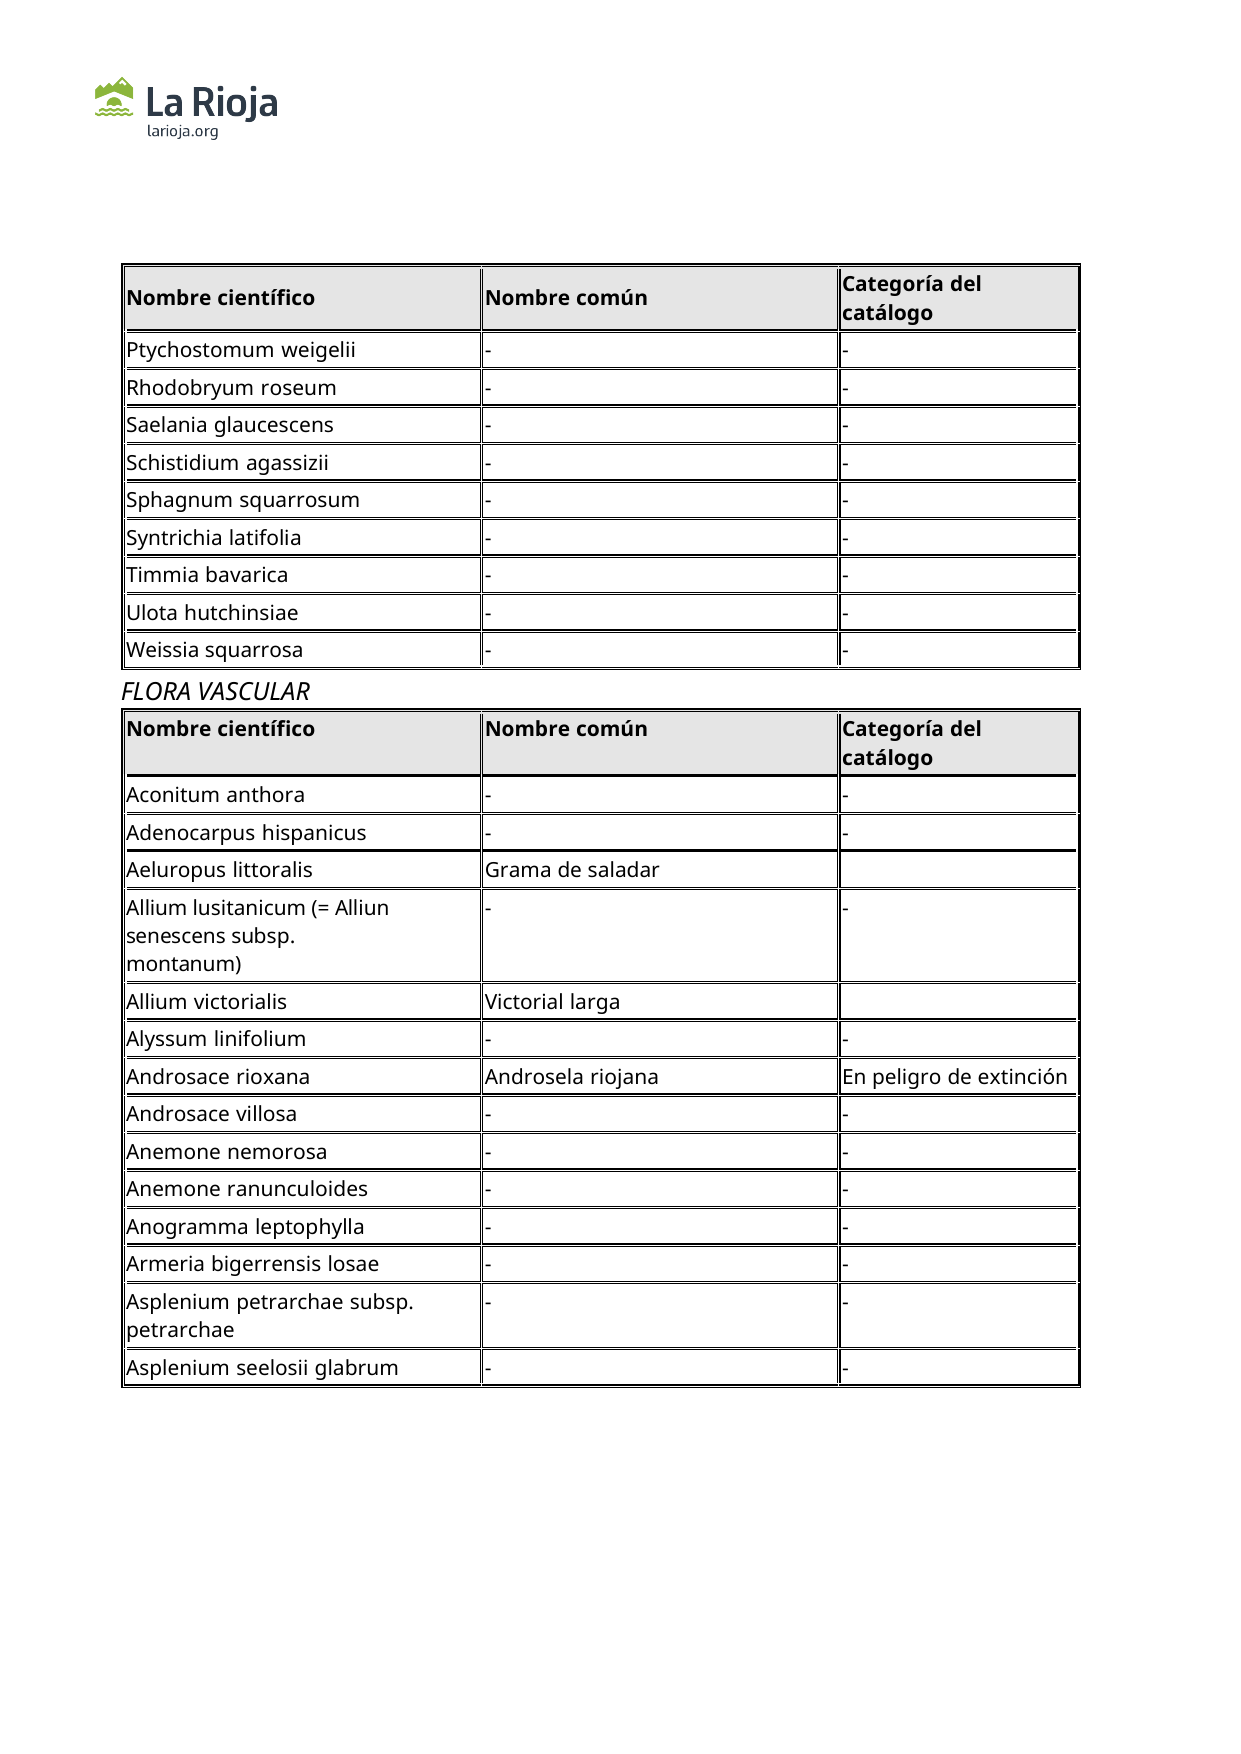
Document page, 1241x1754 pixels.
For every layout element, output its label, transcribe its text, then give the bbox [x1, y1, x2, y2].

table_cell [841, 849, 1078, 886]
table_cell - [482, 1347, 839, 1384]
table_cell Victorial larga [483, 984, 837, 1018]
table_cell Ulota hutchinsiae [123, 592, 482, 629]
table_cell - [839, 1347, 1079, 1384]
table_cell Aconitum anthora [125, 774, 480, 811]
table_cell - [483, 1284, 837, 1347]
table_cell - [841, 404, 1079, 442]
table_header Categoría del catálogo [839, 267, 1078, 329]
table_cell - [483, 483, 837, 517]
table_cell - [841, 774, 1078, 811]
table_cell Armeria bigerrensis losae [125, 1243, 480, 1281]
table_cell - [839, 1281, 1079, 1347]
table_cell Anemone nemorosa [123, 1131, 482, 1168]
table_cell Timmia bavarica [125, 554, 480, 592]
table_cell - [483, 1022, 837, 1056]
table_cell - [482, 629, 839, 667]
table_cell Allium victorialis [123, 981, 482, 1018]
table_cell Syntrichia latifolia [123, 517, 482, 554]
table_cell Aeluropus littoralis [125, 849, 480, 886]
table_cell - [839, 367, 1079, 404]
table_cell - [841, 329, 1079, 367]
table_cell Androsace villosa [125, 1093, 480, 1131]
table_cell En peligro de extinción [839, 1056, 1079, 1093]
table_cell - [841, 1243, 1079, 1281]
table_cell - [839, 442, 1079, 479]
table_cell Anogramma leptophylla [123, 1206, 482, 1243]
table_cell Androsace rioxana [123, 1056, 482, 1093]
table_cell - [483, 1097, 837, 1131]
table_cell Rhodobryum roseum [123, 367, 482, 404]
table_header Categoría del catálogo [839, 712, 1078, 774]
table_cell Asplenium petrarchae subsp. petrarchae [123, 1281, 482, 1347]
table_cell - [483, 1209, 837, 1243]
table_cell - [483, 777, 837, 811]
table_cell - [841, 1093, 1079, 1131]
subtitle FLORA VASCULAR [121, 674, 1120, 708]
table_cell - [483, 333, 837, 367]
table_cell - [839, 1206, 1079, 1243]
table_cell - [483, 1172, 837, 1206]
table_cell Adenocarpus hispanicus [125, 811, 480, 849]
table_cell - [483, 595, 837, 629]
table_cell Grama de saladar [483, 852, 837, 886]
table_header Nombre común [482, 710, 839, 774]
table_cell - [841, 811, 1079, 849]
table_cell - [839, 517, 1079, 554]
table_cell Asplenium seelosii glabrum [123, 1347, 482, 1384]
table_cell [839, 981, 1079, 1018]
table_cell - [839, 629, 1079, 667]
table_cell Sphagnum squarrosum [125, 479, 480, 517]
table_cell - [483, 815, 837, 849]
table_cell - [483, 890, 837, 981]
table_cell Allium lusitanicum (= Alliun senescens subsp. montanum) [125, 886, 480, 981]
table_cell - [483, 1247, 837, 1281]
table_cell - [841, 886, 1079, 981]
table_cell - [841, 1018, 1079, 1056]
table_cell Saelania glaucescens [125, 404, 480, 442]
table_header Nombre común [482, 265, 839, 329]
table_header Nombre científico [125, 267, 482, 329]
table_cell - [483, 520, 837, 554]
table_cell Ptychostomum weigelii [125, 329, 480, 367]
table_cell - [483, 445, 837, 479]
table_header Nombre científico [125, 712, 482, 774]
table_cell Alyssum linifolium [125, 1018, 480, 1056]
table_cell - [483, 408, 837, 442]
table_cell - [839, 592, 1079, 629]
table_cell - [483, 558, 837, 592]
table_cell - [839, 1131, 1079, 1168]
table_cell Weissia squarrosa [125, 629, 482, 667]
table_cell Schistidium agassizii [123, 442, 482, 479]
table_cell Androsela riojana [483, 1059, 837, 1093]
table_cell - [841, 554, 1079, 592]
picture [2, 0, 1241, 235]
table_cell - [483, 370, 837, 404]
table_cell - [841, 479, 1079, 517]
table_cell - [841, 1168, 1079, 1206]
table_cell - [483, 1134, 837, 1168]
table_cell Anemone ranunculoides [125, 1168, 480, 1206]
